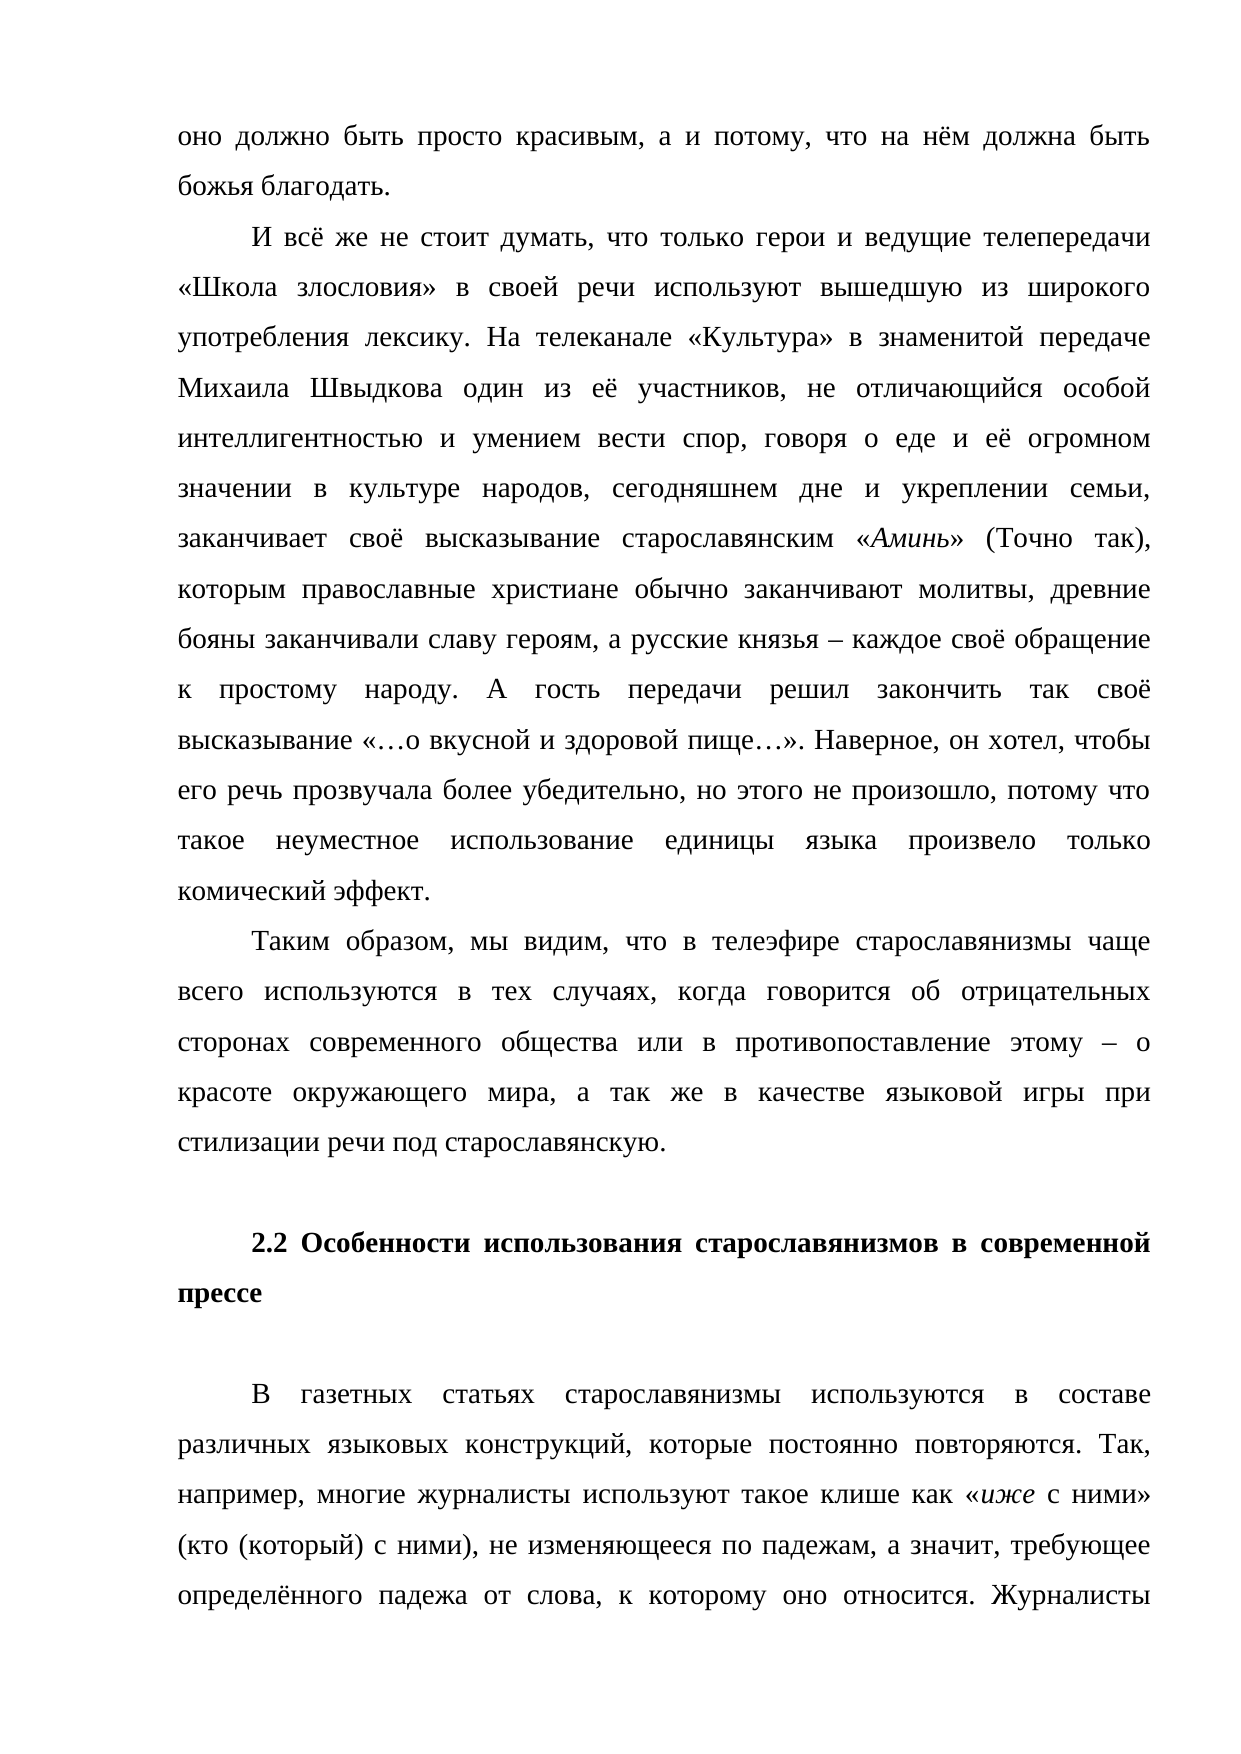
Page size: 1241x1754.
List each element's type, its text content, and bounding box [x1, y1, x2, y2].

text 2.2 Особенности использования старославянизмов в современной прессе [177, 1225, 1152, 1309]
text И всё же не стоит думать, что только герои и ведущие телепередачи «Школа злословия» в своей речи используют вышедшую из широкого употребления лексику. На телеканале «Культура» в знаменитой передаче Михаила Швыдкова один из её участников, не отличающийся особой интеллигентностью и умением вести спор, говоря о еде и её огромном значении в культуре народов, сегодняшнем дне и укреплении семьи, заканчивает своё высказывание старославянским «Аминь» (Точно так), которым православные христиане обычно заканчивают молитвы, древние бояны заканчивали славу героям, а русские князья – каждое своё обращение к простому народу. А гость передачи решил закончить так своё высказывание «…о вкусной и здоровой пище…». Наверное, он хотел, чтобы его речь прозвучала более убедительно, но этого не произошло, потому что такое неуместное использование единицы языка произвело только комический эффект. [177, 219, 1152, 906]
text Таким образом, мы видим, что в телеэфире старославянизмы чаще всего используются в тех случаях, когда говорится об отрицательных сторонах современного общества или в противопоставление этому – о красоте окружающего мира, а так же в качестве языковой игры при стилизации речи под старославянскую. [177, 923, 1152, 1158]
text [177, 1376, 1152, 1611]
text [177, 118, 1152, 202]
